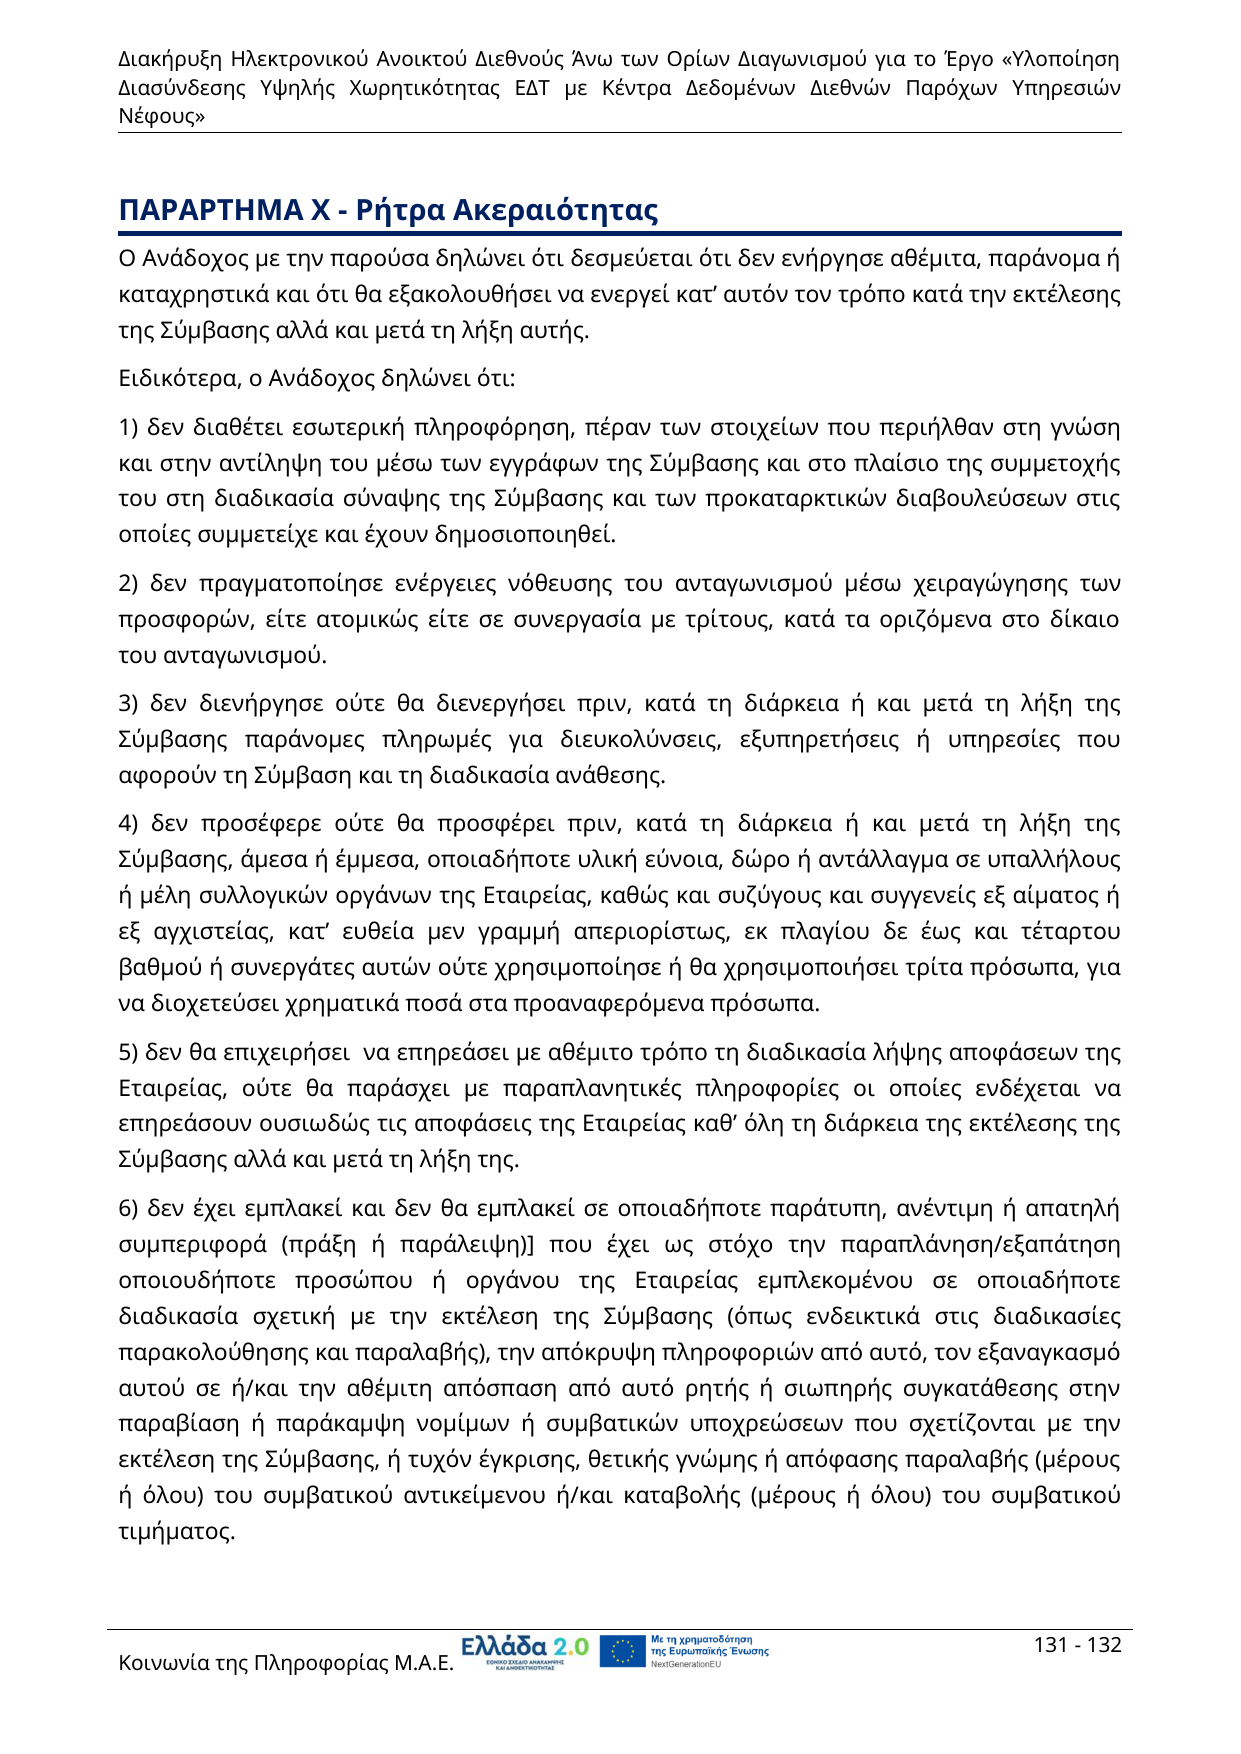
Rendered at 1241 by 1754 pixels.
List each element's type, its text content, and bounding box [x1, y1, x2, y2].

text 3) δεν διενήργησε ούτε θα διενεργήσει πριν, κατά τη διάρκεια ή και μετά τη λήξη της Σύμβασης παράνομες πληρωμές για διευκολύνσεις, εξυπηρετήσεις ή υπηρεσίες που αφορούν τη Σύμβαση και τη διαδικασία ανάθεσης. [118, 687, 1122, 790]
subtitle Ρήτρα Ακεραιότητας [118, 189, 1122, 231]
text 1) δεν διαθέτει εσωτερική πληροφόρηση, πέραν των στοιχείων που περιήλθαν στη γνώση και στην αντίληψη του μέσω των εγγράφων της Σύμβασης και στο πλαίσιο της συμμετοχής του στη διαδικασία σύναψης της Σύμβασης και των προκαταρκτικών διαβουλεύσεων στις οποίες συμμετείχε και έχουν δημοσιοποιηθεί. [118, 411, 1122, 549]
text 4) δεν προσέφερε ούτε θα προσφέρει πριν, κατά τη διάρκεια ή και μετά τη λήξη της Σύμβασης, άμεσα ή έμμεσα, οποιαδήποτε υλική εύνοια, δώρο ή αντάλλαγμα σε υπαλλήλους ή μέλη συλλογικών οργάνων της Εταιρείας, καθώς και συζύγους και συγγενείς εξ αίματος ή εξ αγχιστείας, κατ’ ευθεία μεν γραμμή απεριορίστως, εκ πλαγίου δε έως και τέταρτου βαθμού ή συνεργάτες αυτών ούτε χρησιμοποίησε ή θα χρησιμοποιήσει τρίτα πρόσωπα, για να διοχετεύσει χρηματικά ποσά στα προαναφερόμενα πρόσωπα. [118, 807, 1122, 1018]
text 5) δεν θα επιχειρήσει να επηρεάσει με αθέμιτο τρόπο τη διαδικασία λήψης αποφάσεων της Εταιρείας, ούτε θα παράσχει με παραπλανητικές πληροφορίες οι οποίες ενδέχεται να επηρεάσουν ουσιωδώς τις αποφάσεις της Εταιρείας καθ’ όλη τη διάρκεια της εκτέλεσης της Σύμβασης αλλά και μετά τη λήξη της. [118, 1036, 1122, 1174]
text 6) δεν έχει εμπλακεί και δεν θα εμπλακεί σε οποιαδήποτε παράτυπη, ανέντιμη ή απατηλή συμπεριφορά (πράξη ή παράλειψη)] που έχει ως στόχο την παραπλάνηση/εξαπάτηση οποιουδήποτε προσώπου ή οργάνου της Εταιρείας εμπλεκομένου σε οποιαδήποτε διαδικασία σχετική με την εκτέλεση της Σύμβασης (όπως ενδεικτικά στις διαδικασίες παρακολούθησης και παραλαβής), την απόκρυψη πληροφοριών από αυτό, τον εξαναγκασμό αυτού σε ή/και την αθέμιτη απόσπαση από αυτό ρητής ή σιωπηρής συγκατάθεσης στην παραβίαση ή παράκαμψη νομίμων ή συμβατικών υποχρεώσεων που σχετίζονται με την εκτέλεση της Σύμβασης, ή τυχόν έγκρισης, θετικής γνώμης ή απόφασης παραλαβής (μέρους ή όλου) του συμβατικού αντικείμενου ή/και καταβολής (μέρους ή όλου) του συμβατικού τιμήματος. [118, 1192, 1122, 1546]
text Ειδικότερα, ο Ανάδοχος δηλώνει ότι: [118, 362, 1122, 393]
picture [460, 1630, 774, 1671]
text 2) δεν πραγματοποίησε ενέργειες νόθευσης του ανταγωνισμού μέσω χειραγώγησης των προσφορών, είτε ατομικώς είτε σε συνεργασία με τρίτους, κατά τα οριζόμενα στο δίκαιο του ανταγωνισμού. [118, 567, 1122, 670]
text Ο Ανάδοχος με την παρούσα δηλώνει ότι δεσμεύεται ότι δεν ενήργησε αθέμιτα, παράνομα ή καταχρηστικά και ότι θα εξακολουθήσει να ενεργεί κατ’ αυτόν τον τρόπο κατά την εκτέλεσης της Σύμβασης αλλά και μετά τη λήξη αυτής. [118, 242, 1122, 345]
